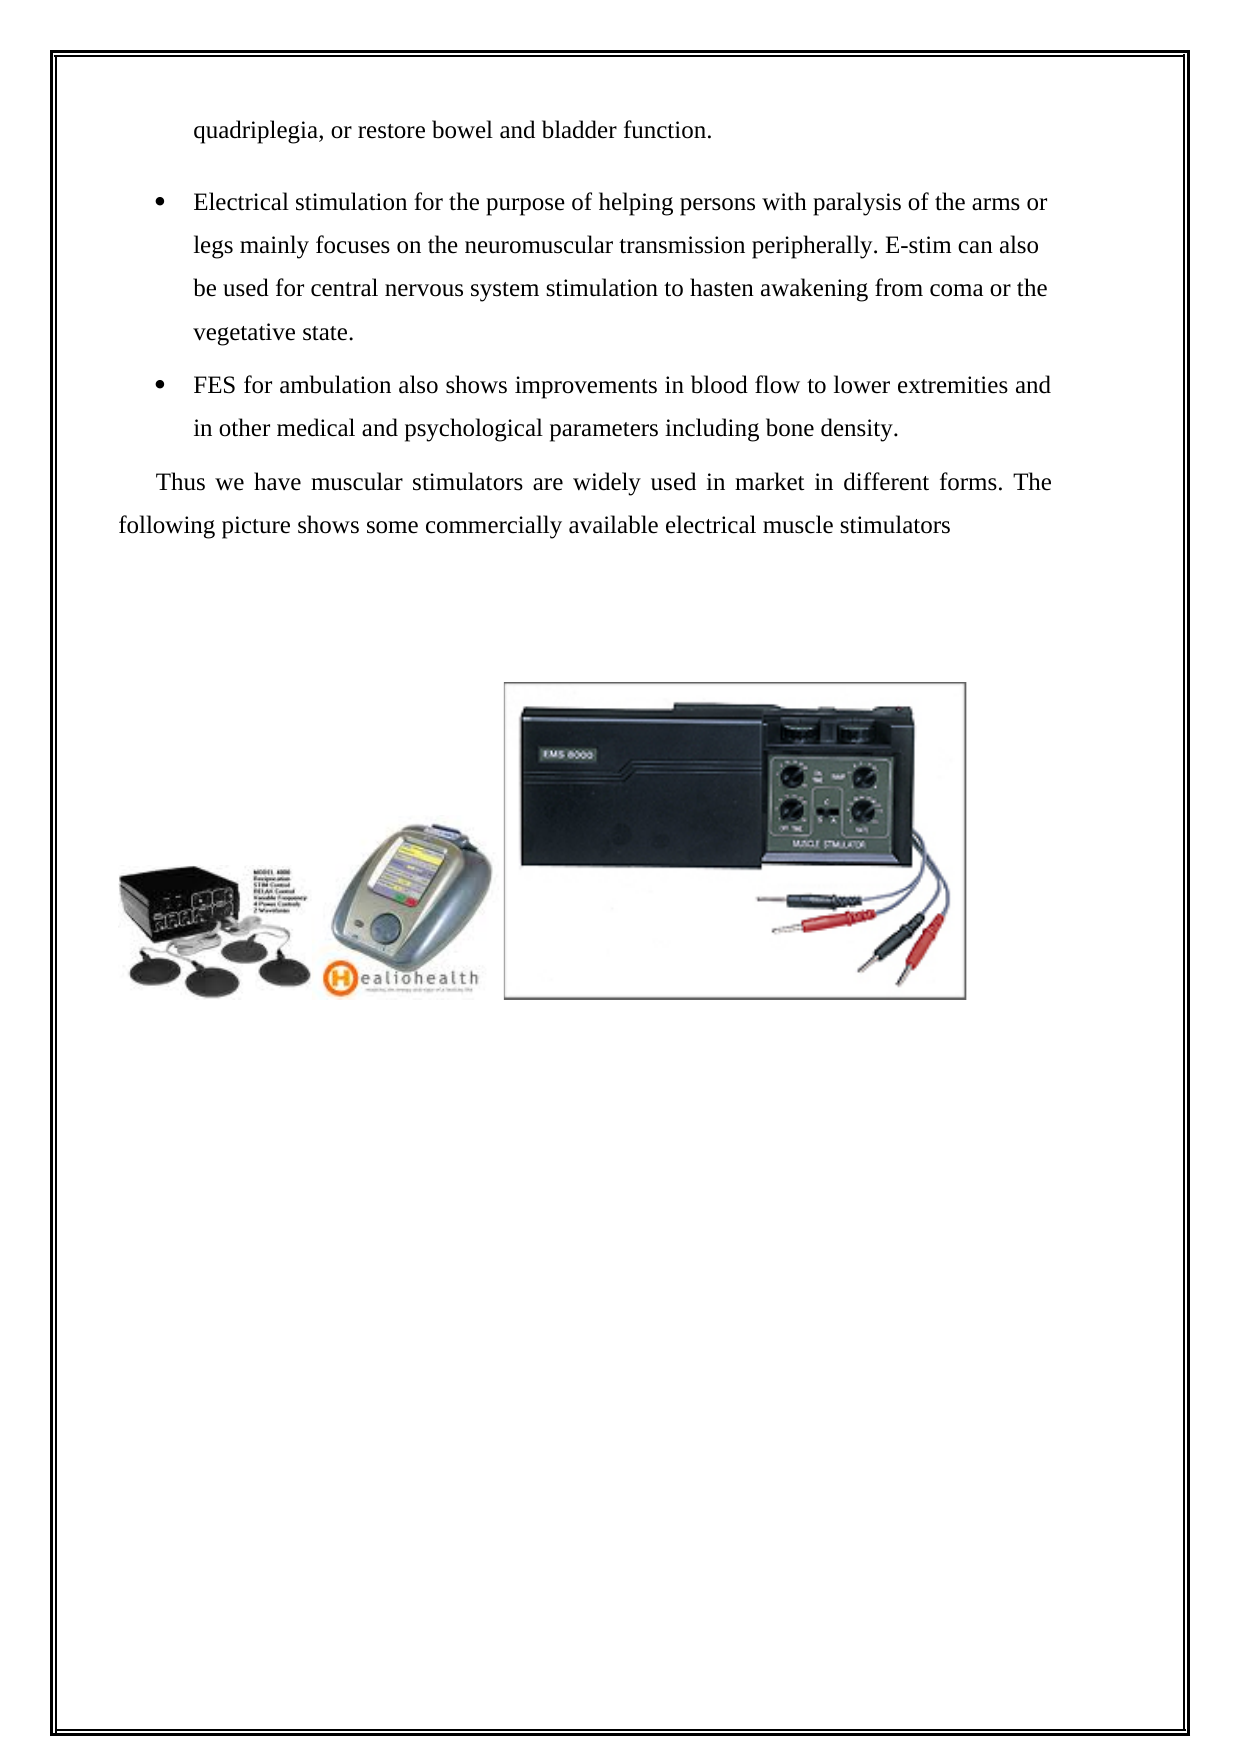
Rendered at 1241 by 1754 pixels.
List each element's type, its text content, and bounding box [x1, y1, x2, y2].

text Thus we have muscular stimulators are widely used in market in different forms. The following picture shows some commercially available electrical muscle stimulators [118, 486, 1053, 557]
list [156, 115, 1053, 144]
list Electrical stimulation for the purpose of helping persons with paralysis of the arms or legs mainly focuses on the neuromuscular transmission peripherally. E-stim can also be used for central nervous system stimulation to hasten awakening from coma or the vegetative state. [156, 187, 1053, 345]
list FES for ambulation also shows improvements in blood flow to lower extremities and in other medical and psychological parameters including bone density. [156, 389, 1053, 461]
picture [118, 701, 967, 1019]
